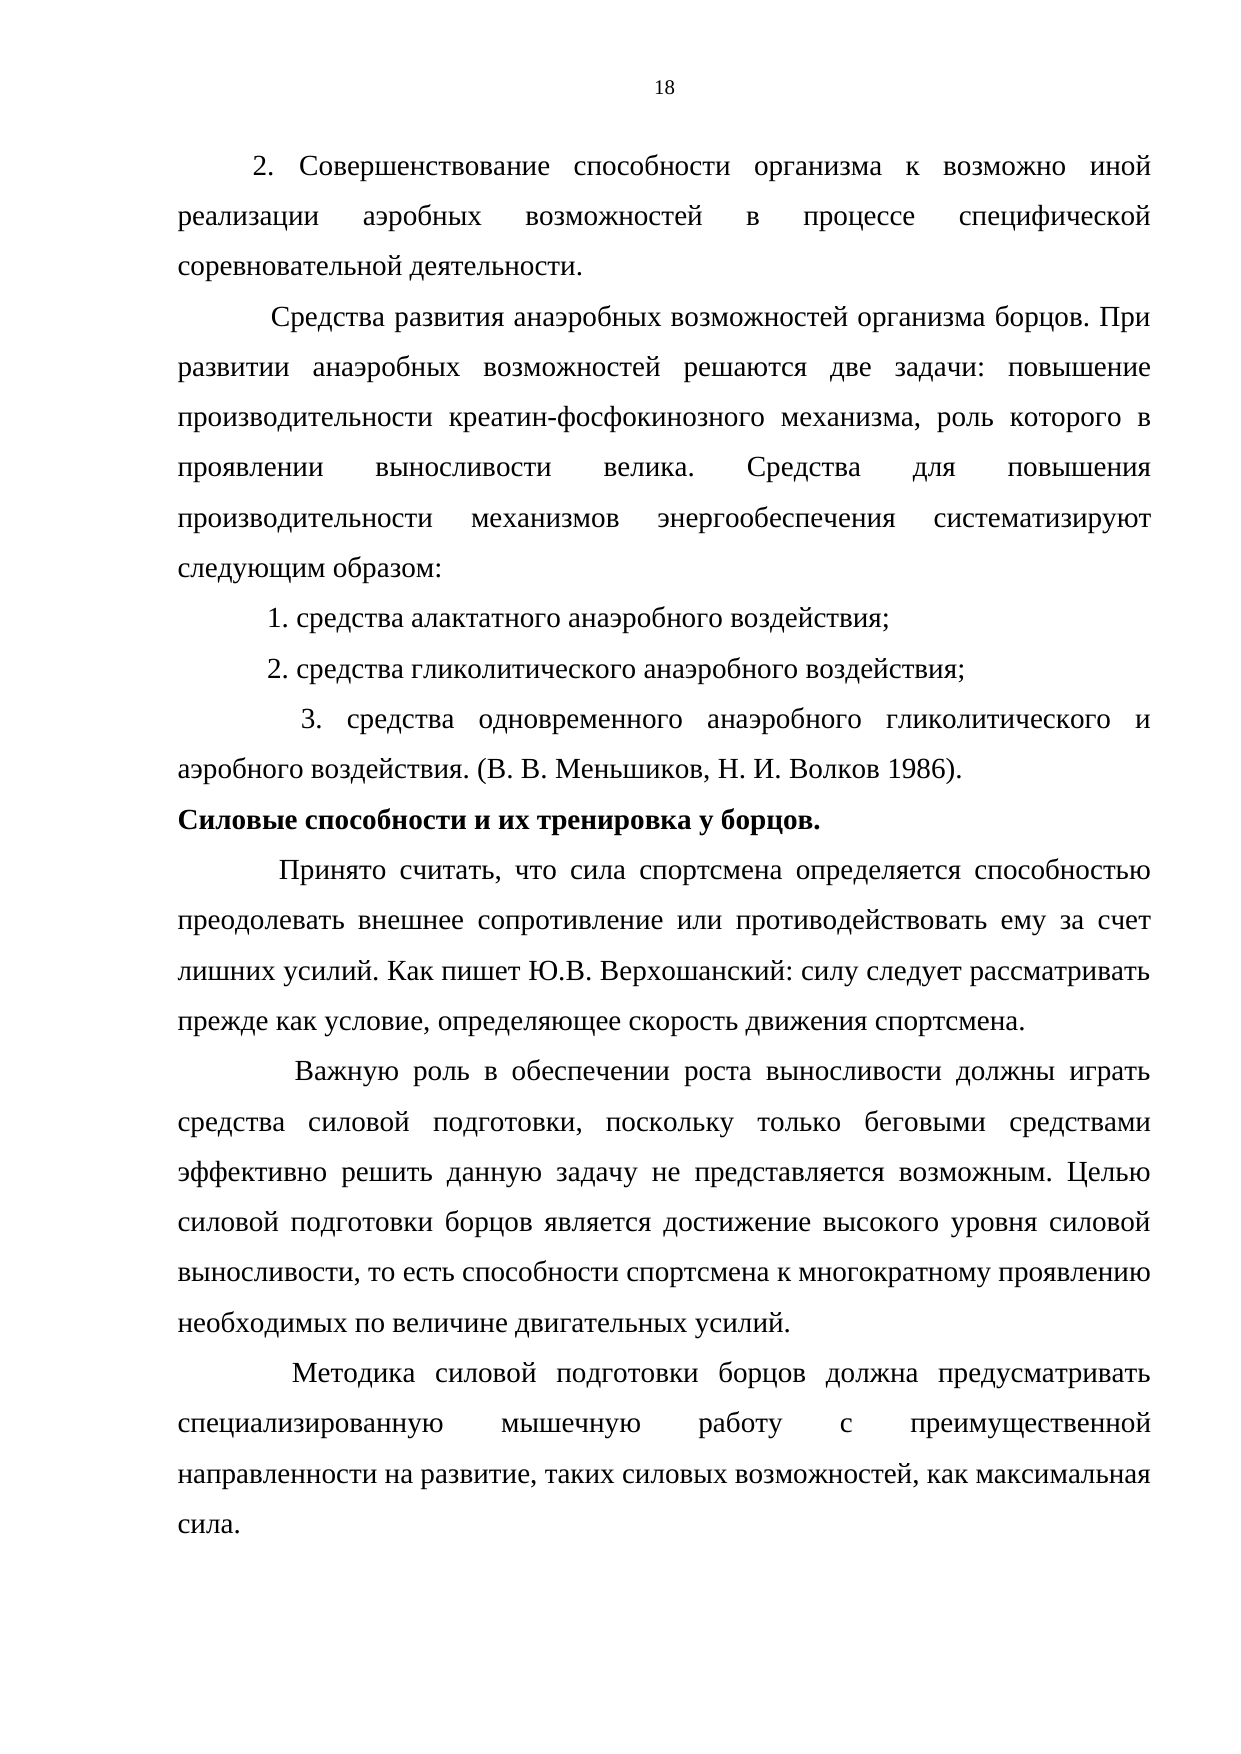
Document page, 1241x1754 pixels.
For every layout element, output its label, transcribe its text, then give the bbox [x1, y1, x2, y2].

text 1. средства алактатного анаэробного воздействия; [177, 601, 1152, 634]
text 2. средства гликолитического анаэробного воздействия; [177, 651, 1152, 684]
text Методика силовой подготовки борцов должна предусматривать специализированную мышечную работу с преимущественной направленности на развитие, таких силовых возможностей, как максимальная сила. [177, 1355, 1152, 1540]
text Принято считать, что сила спортсмена определяется способностью преодолевать внешнее сопротивление или противодействовать ему за счет лишних усилий. Как пишет Ю.В. Верхошанский: силу следует рассматривать прежде как условие, определяющее скорость движения спортсмена. [177, 852, 1152, 1037]
text 3. средства одновременного анаэробного гликолитического и аэробного воздействия. (В. В. Меньшиков, Н. И. Волков 1986). [177, 701, 1152, 785]
text Важную роль в обеспечении роста выносливости должны играть средства силовой подготовки, поскольку только беговыми средствами эффективно решить данную задачу не представляется возможным. Целью силовой подготовки борцов является достижение высокого уровня силовой выносливости, то есть способности спортсмена к многократному проявлению необходимых по величине двигательных усилий. [177, 1053, 1152, 1338]
list Совершенствование способности организма к возможно иной реализации аэробных возможностей в процессе специфической соревновательной деятельности. [177, 148, 1152, 282]
text Силовые способности и их тренировка у борцов. [177, 802, 1152, 835]
text Средства развития анаэробных возможностей организма борцов. При развитии анаэробных возможностей решаются две задачи: повышение производительности креатин-фосфокинозного механизма, роль которого в проявлении выносливости велика. Средства для повышения производительности механизмов энергообеспечения систематизируют следующим образом: [177, 299, 1152, 584]
